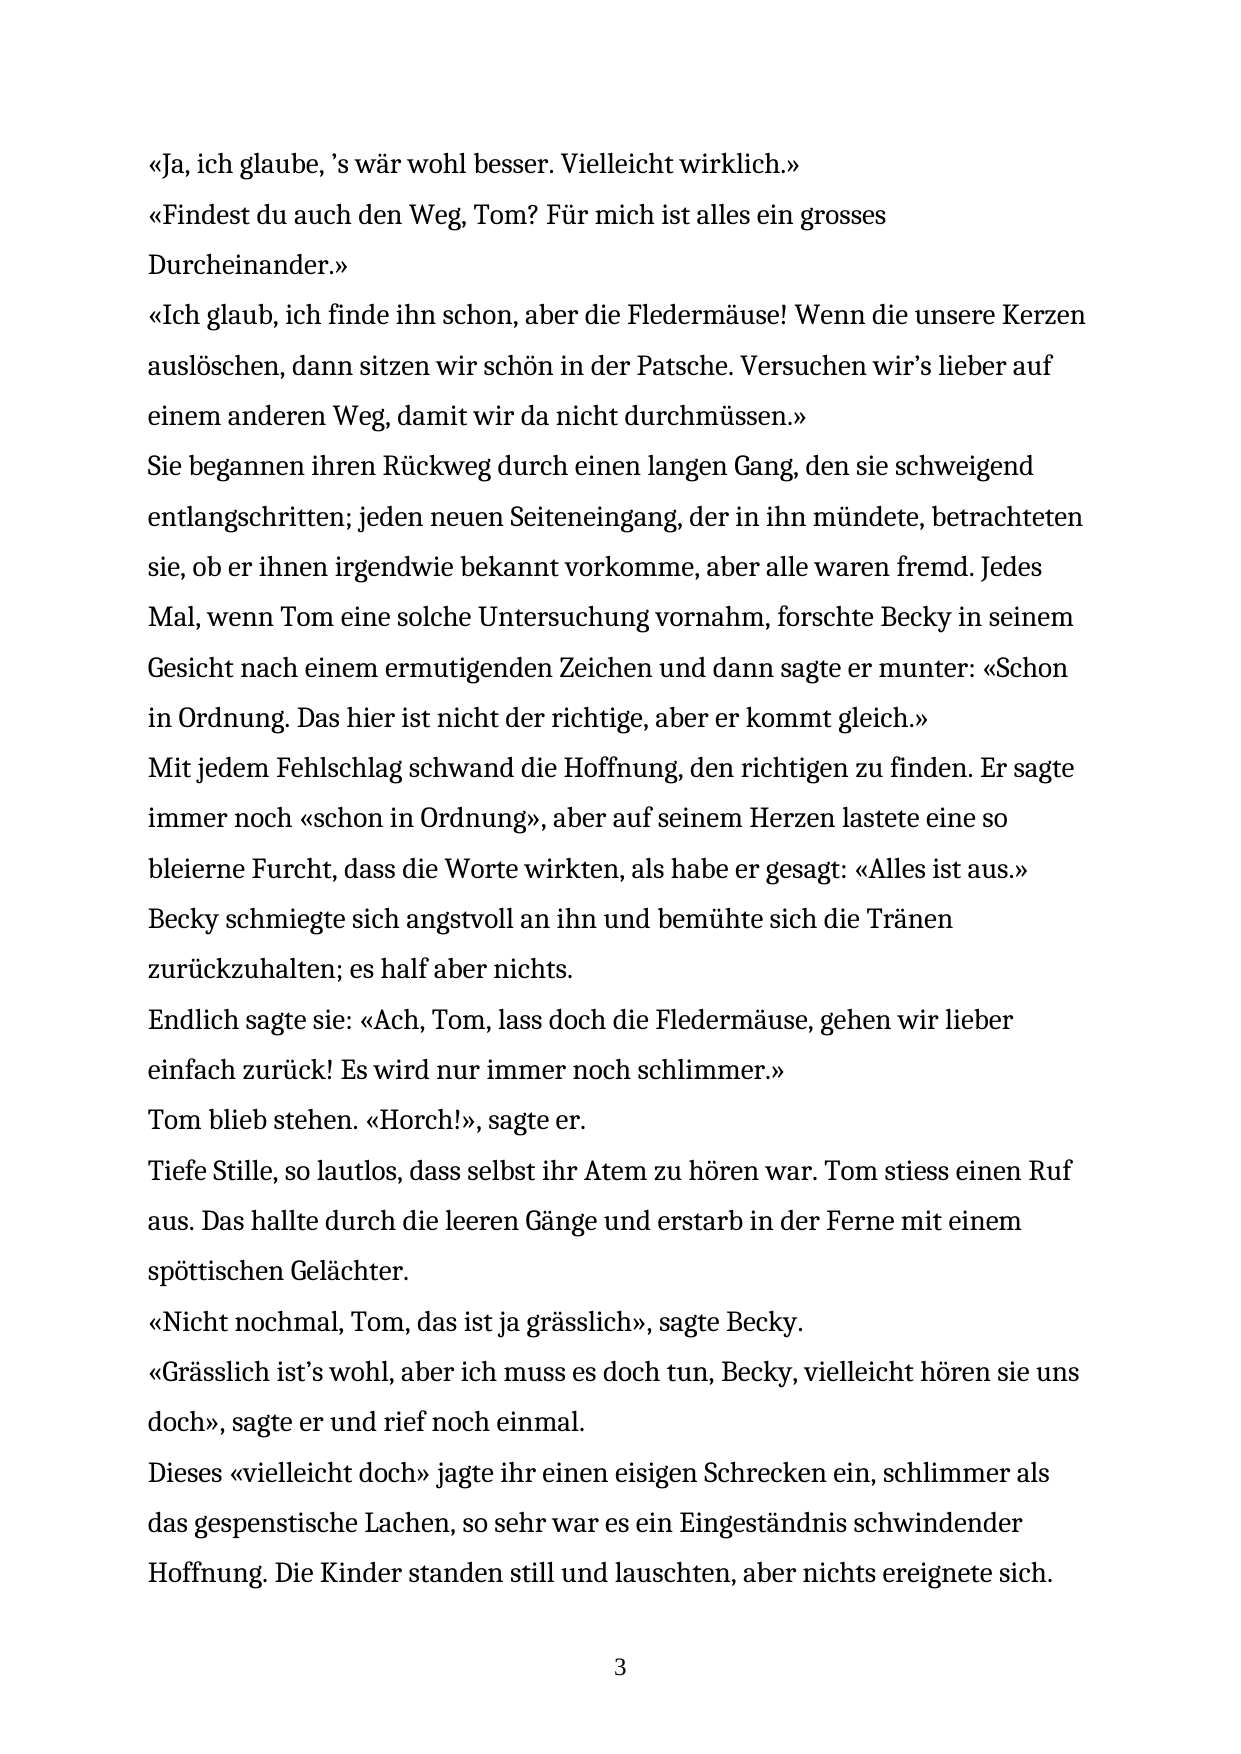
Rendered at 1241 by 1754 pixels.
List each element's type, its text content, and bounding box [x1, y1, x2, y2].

text «Grässlich ist’s wohl, aber ich muss es doch tun, Becky, vielleicht hören sie uns doch», sagte er und rief noch einmal. [148, 1355, 1093, 1439]
text «Ich glaub, ich finde ihn schon, aber die Fledermäuse! Wenn die unsere Kerzen auslöschen, dann sitzen wir schön in der Patsche. Versuchen wir’s lieber auf einem anderen Weg, damit wir da nicht durchmüssen.» [148, 298, 1093, 433]
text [148, 1456, 1093, 1590]
text «Findest du auch den Weg, Tom? Für mich ist alles ein grosses Durcheinander.» [148, 198, 1093, 282]
text Sie begannen ihren Rückweg durch einen langen Gang, den sie schweigend entlangschritten; jeden neuen Seiteneingang, der in ihn mündete, betrachteten sie, ob er ihnen irgendwie bekannt vorkomme, aber alle waren fremd. Jedes Mal, wenn Tom eine solche Untersuchung vornahm, forschte Becky in seinem Gesicht nach einem ermutigenden Zeichen und dann sagte er munter: «Schon in Ordnung. Das hier ist nicht der richtige, aber er kommt gleich.» [148, 449, 1093, 734]
text «Nicht nochmal, Tom, das ist ja grässlich», sagte Becky. [148, 1305, 1093, 1338]
text Tiefe Stille, so lautlos, dass selbst ihr Atem zu hören war. Tom stiess einen Ruf aus. Das hallte durch die leeren Gänge und erstarb in der Ferne mit einem spöttischen Gelächter. [148, 1154, 1093, 1288]
text Tom blieb stehen. «Horch!», sagte er. [148, 1103, 1093, 1137]
text «Ja, ich glaube, ’s wär wohl besser. Vielleicht wirklich.» [148, 148, 1093, 181]
text Mit jedem Fehlschlag schwand die Hoffnung, den richtigen zu finden. Er sagte immer noch «schon in Ordnung», aber auf seinem Herzen lastete eine so bleierne Furcht, dass die Worte wirkten, als habe er gesagt: «Alles ist aus.» Becky schmiegte sich angstvoll an ihn und bemühte sich die Tränen zurückzuhalten; es half aber nichts. [148, 751, 1093, 986]
text Endlich sagte sie: «Ach, Tom, lass doch die Fledermäuse, gehen wir lieber einfach zurück! Es wird nur immer noch schlimmer.» [148, 1003, 1093, 1087]
